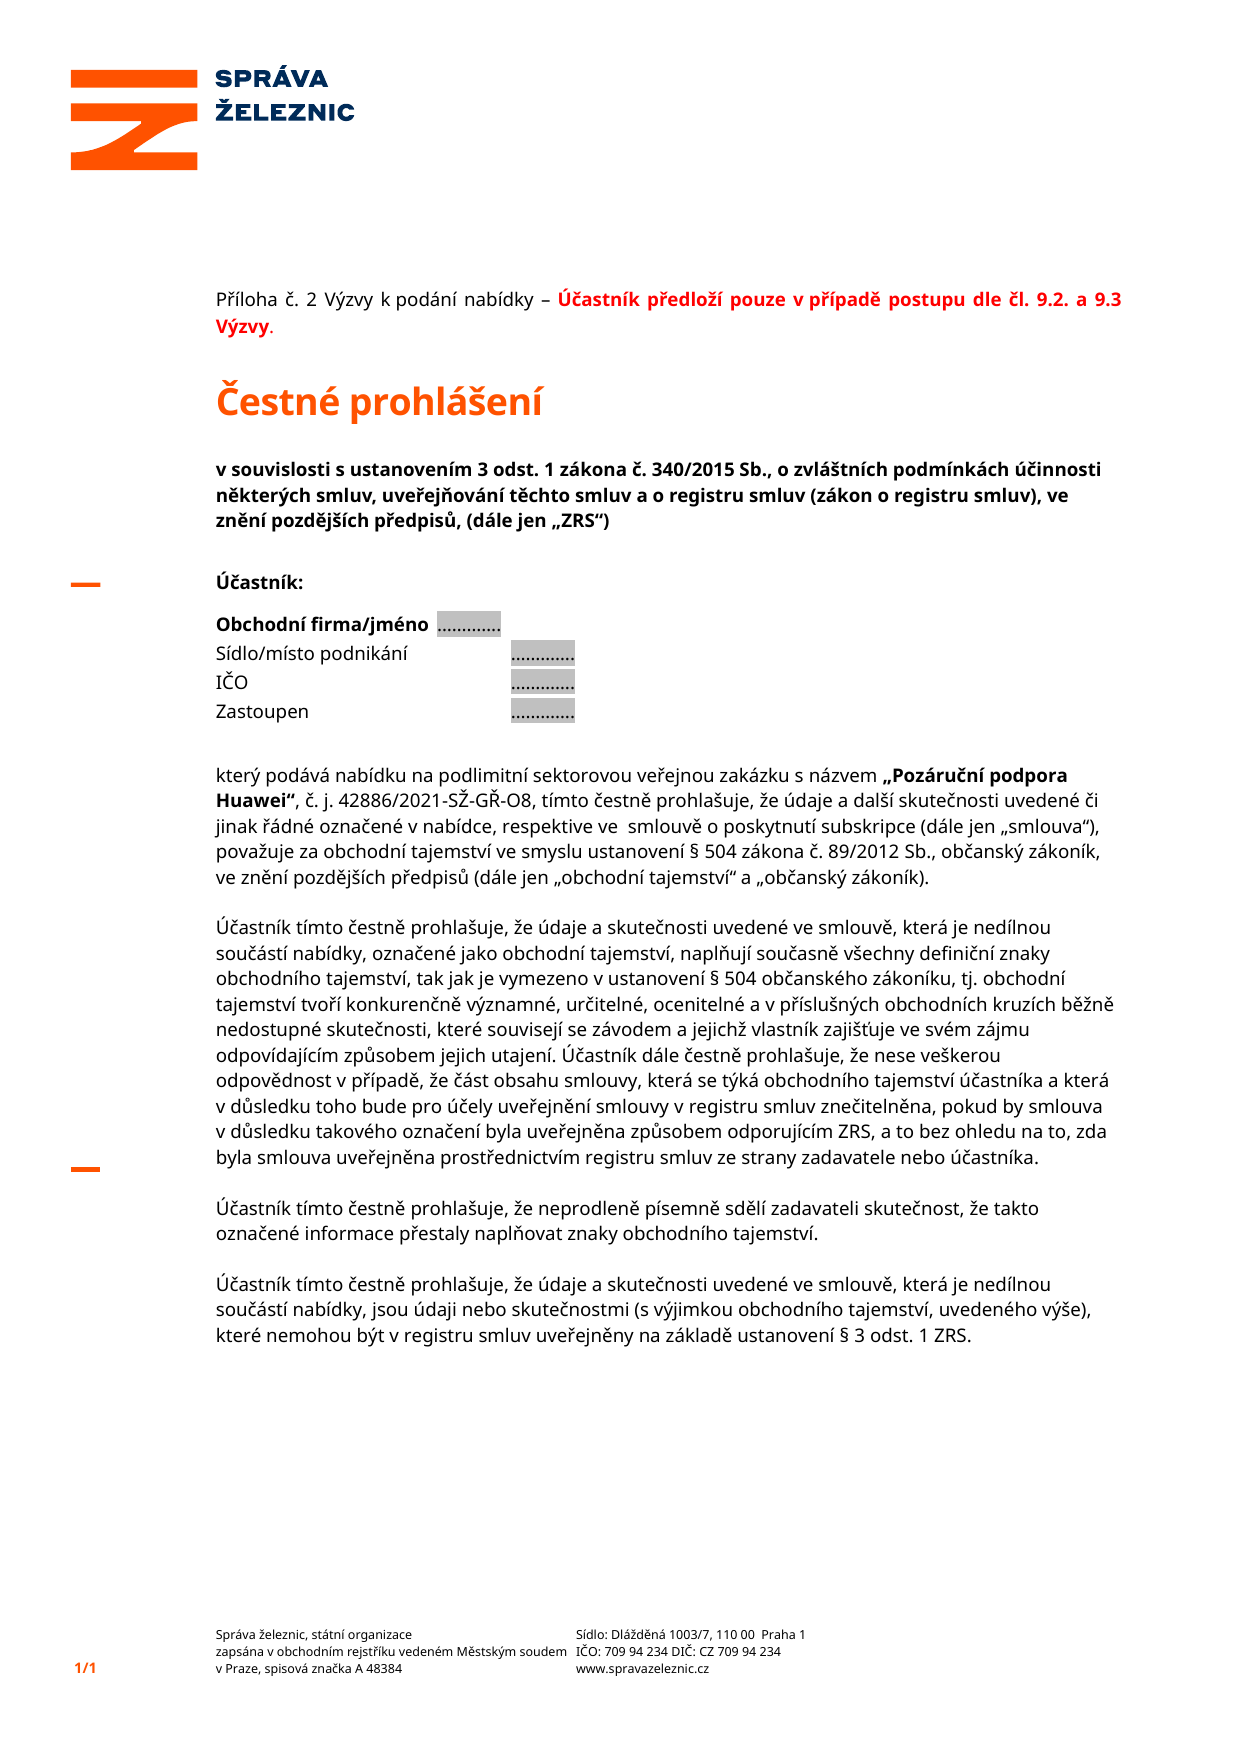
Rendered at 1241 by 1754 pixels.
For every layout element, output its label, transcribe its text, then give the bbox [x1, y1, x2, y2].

text který podává nabídku na podlimitní sektorovou veřejnou zakázku s názvem „Pozáruční podpora Huawei“, č. j. 42886/2021-SŽ-GŘ-O8, tímto čestně prohlašuje, že údaje a další skutečnosti uvedené či jinak řádné označené v nabídce, respektive ve smlouvě o poskytnutí subskripce (dále jen „smlouva“), považuje za obchodní tajemství ve smyslu ustanovení § 504 zákona č. 89/2012 Sb., občanský zákoník, ve znění pozdějších předpisů (dále jen „obchodní tajemství“ a „občanský zákoník). [216, 762, 1122, 889]
text Účastník tímto čestně prohlašuje, že údaje a skutečnosti uvedené ve smlouvě, která je nedílnou součástí nabídky, označené jako obchodní tajemství, naplňují současně všechny definiční znaky obchodního tajemství, tak jak je vymezeno v ustanovení § 504 občanského zákoníku, tj. obchodní tajemství tvoří konkurenčně významné, určitelné, ocenitelné a v příslušných obchodních kruzích běžně nedostupné skutečnosti, které souvisejí se závodem a jejichž vlastník zajišťuje ve svém zájmu odpovídajícím způsobem jejich utajení. Účastník dále čestně prohlašuje, že nese veškerou odpovědnost v případě, že část obsahu smlouvy, která se týká obchodního tajemství účastníka a která v důsledku toho bude pro účely uveřejnění smlouvy v registru smluv znečitelněna, pokud by smlouva v důsledku takového označení byla uveřejněna způsobem odporujícím ZRS, a to bez ohledu na to, zda byla smlouva uveřejněna prostřednictvím registru smluv ze strany zadavatele nebo účastníka. [216, 914, 1122, 1170]
text Příloha č. 2 Výzvy k podání nabídky – Účastník předloží pouze v případě postupu dle čl. 9.2. a 9.3 Výzvy. [216, 286, 1122, 339]
text Obchodní firma/jméno …………. [216, 608, 1122, 637]
subtitle Čestné prohlášení [216, 375, 1122, 426]
text v souvislosti s ustanovením 3 odst. 1 zákona č. 340/2015 Sb., o zvláštních podmínkách účinnosti některých smluv, uveřejňování těchto smluv a o registru smluv (zákon o registru smluv), ve znění pozdějších předpisů, (dále jen „ZRS“) [216, 456, 1122, 533]
text Sídlo/místo podnikání …………. [216, 637, 1122, 666]
text Účastník: [216, 565, 1122, 596]
text Účastník tímto čestně prohlašuje, že neprodleně písemně sdělí zadavateli skutečnost, že takto označené informace přestaly naplňovat znaky obchodního tajemství. [216, 1195, 1122, 1246]
text Zastoupen …………. [216, 695, 1122, 724]
text Účastník tímto čestně prohlašuje, že údaje a skutečnosti uvedené ve smlouvě, která je nedílnou součástí nabídky, jsou údaji nebo skutečnostmi (s výjimkou obchodního tajemství, uvedeného výše), které nemohou být v registru smluv uveřejněny na základě ustanovení § 3 odst. 1 ZRS. [216, 1271, 1122, 1347]
text IČO …………. [216, 666, 1122, 695]
